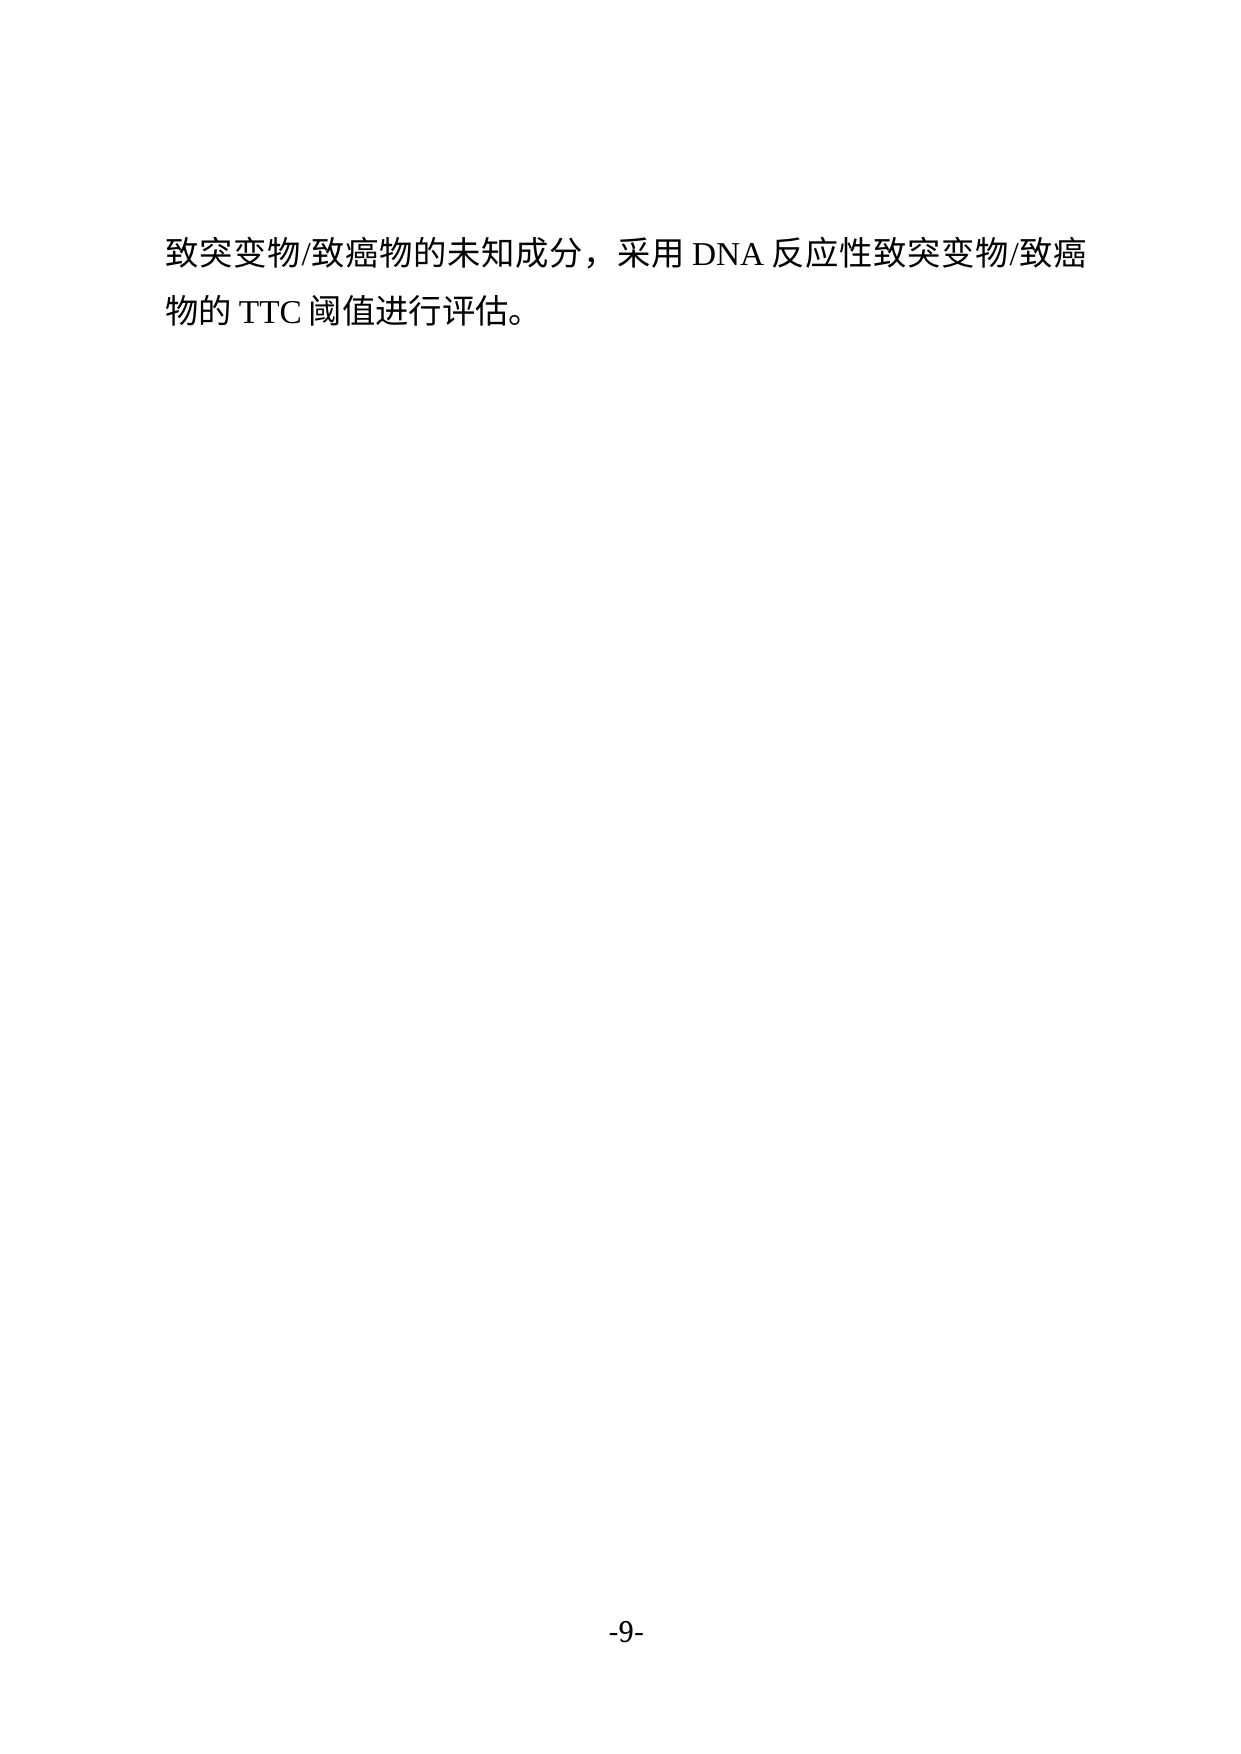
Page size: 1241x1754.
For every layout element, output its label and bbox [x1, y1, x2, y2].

text [165, 218, 1087, 335]
